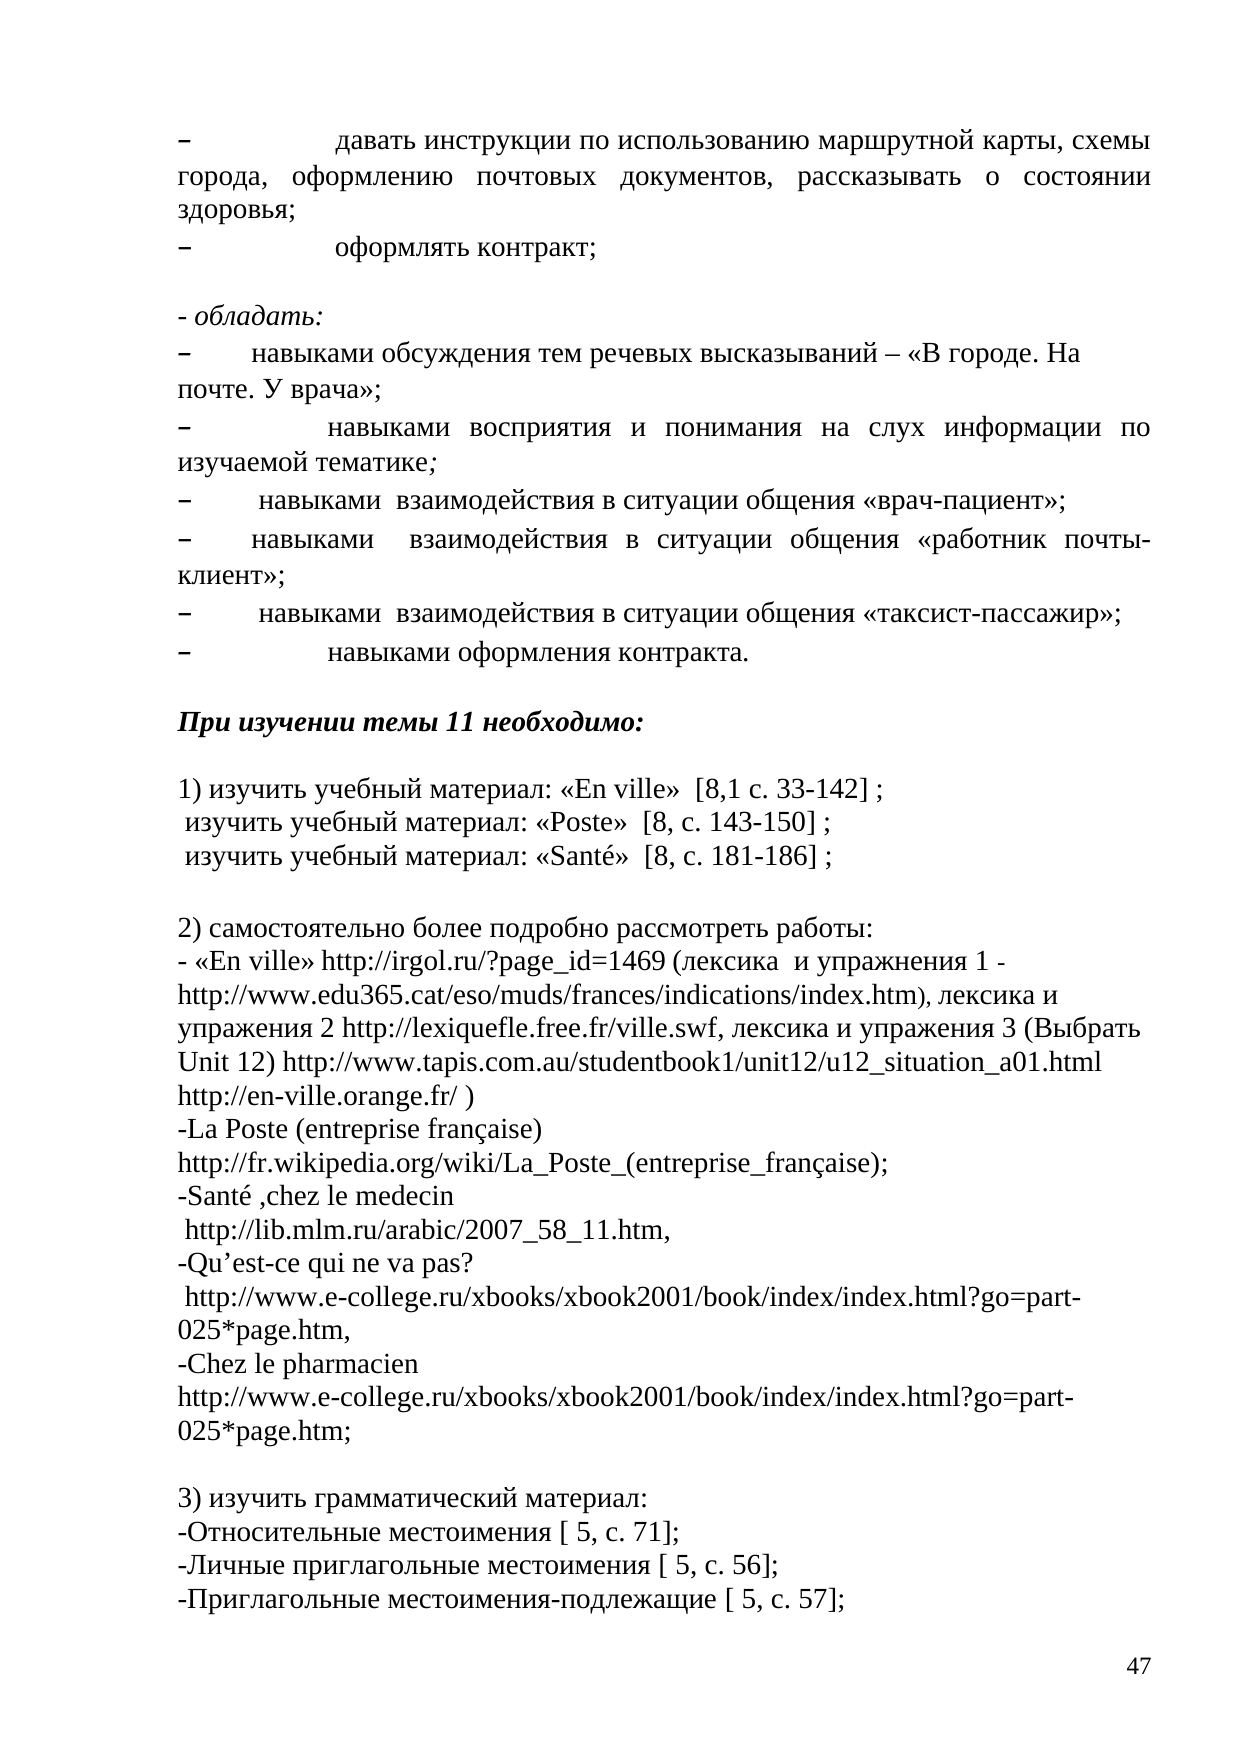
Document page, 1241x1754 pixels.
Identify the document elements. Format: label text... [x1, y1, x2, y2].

list оформлять контракт; [177, 225, 1152, 264]
list навыками взаимодействия в ситуации общения «работник почты-клиент»; [177, 518, 1152, 591]
text http://lib.mlm.ru/arabic/2007_58_11.htm, [177, 1212, 1152, 1245]
text 2) самостоятельно более подробно рассмотреть работы: [177, 910, 1152, 943]
list навыками взаимодействия в ситуации общения «таксист-паcсажир»; [177, 591, 1152, 631]
text 1) изучить учебный материал: «En ville» [8,1 c. 33-142] ; [177, 771, 1152, 804]
list навыками оформления контракта. [177, 631, 1152, 670]
text -Santé ,chez le medecin [177, 1178, 1152, 1212]
text - (entreprise française) http://fr.wikipedia.org/wiki/La_Poste_(entreprise_française); [177, 1111, 1152, 1178]
text -Chez le pharmacien http://www.e-college.ru/xbooks/xbook2001/book/index/index.html?go=part-025*page.htm; [177, 1346, 1152, 1447]
list навыками взаимодействия в ситуации общения «врач-пациент»; [177, 478, 1152, 518]
text http://www.e-college.ru/xbooks/xbook2001/book/index/index.html?go=part-025*page.htm, [177, 1279, 1152, 1346]
text При изучении темы 11 необходимо: [177, 704, 1152, 737]
text изучить учебный материал: «Poste» [8, c. 143-150] ; [177, 804, 1152, 838]
text -Личные приглагольные местоимения [ 5, c. 56]; [177, 1547, 1152, 1581]
list навыками обсуждения тем речевых высказываний – «В городе. На почте. У врача»; [177, 332, 1152, 405]
text -Приглагольные местоимения-подлежащие [ 5, c. 57]; [177, 1581, 1152, 1614]
list навыками восприятия и понимания на слух информации по изучаемой тематике; [177, 405, 1152, 478]
text 3) изучить грамматический материал: [177, 1480, 1152, 1514]
text -Относительные местоимения [ 5, c. 71]; [177, 1514, 1152, 1547]
text изучить учебный материал: «Santé» [8, c. 181-186] ; [177, 838, 1152, 872]
text - обладать: [177, 298, 1152, 332]
text -Qu’est-ce qui ne va pas? [177, 1245, 1152, 1279]
list давать инструкции по использованию маршрутной карты, схемы города, оформлению почтовых документов, рассказывать о состоянии здоровья; [177, 118, 1152, 225]
text - «En ville» http://irgol.ru/?page_id=1469 (лексика и упражнения 1 - http://www.edu365.cat/eso/muds/frances/indications/index.htm), лексика и упражения 2 http://lexiquefle.free.fr/ville.swf, лексика и упражения 3 (Выбрать Unit 12) http://www.tapis.com.au/studentbook1/unit12/u12_situation_a01.html http://en-ville.orange.fr/ ) [177, 943, 1152, 1111]
